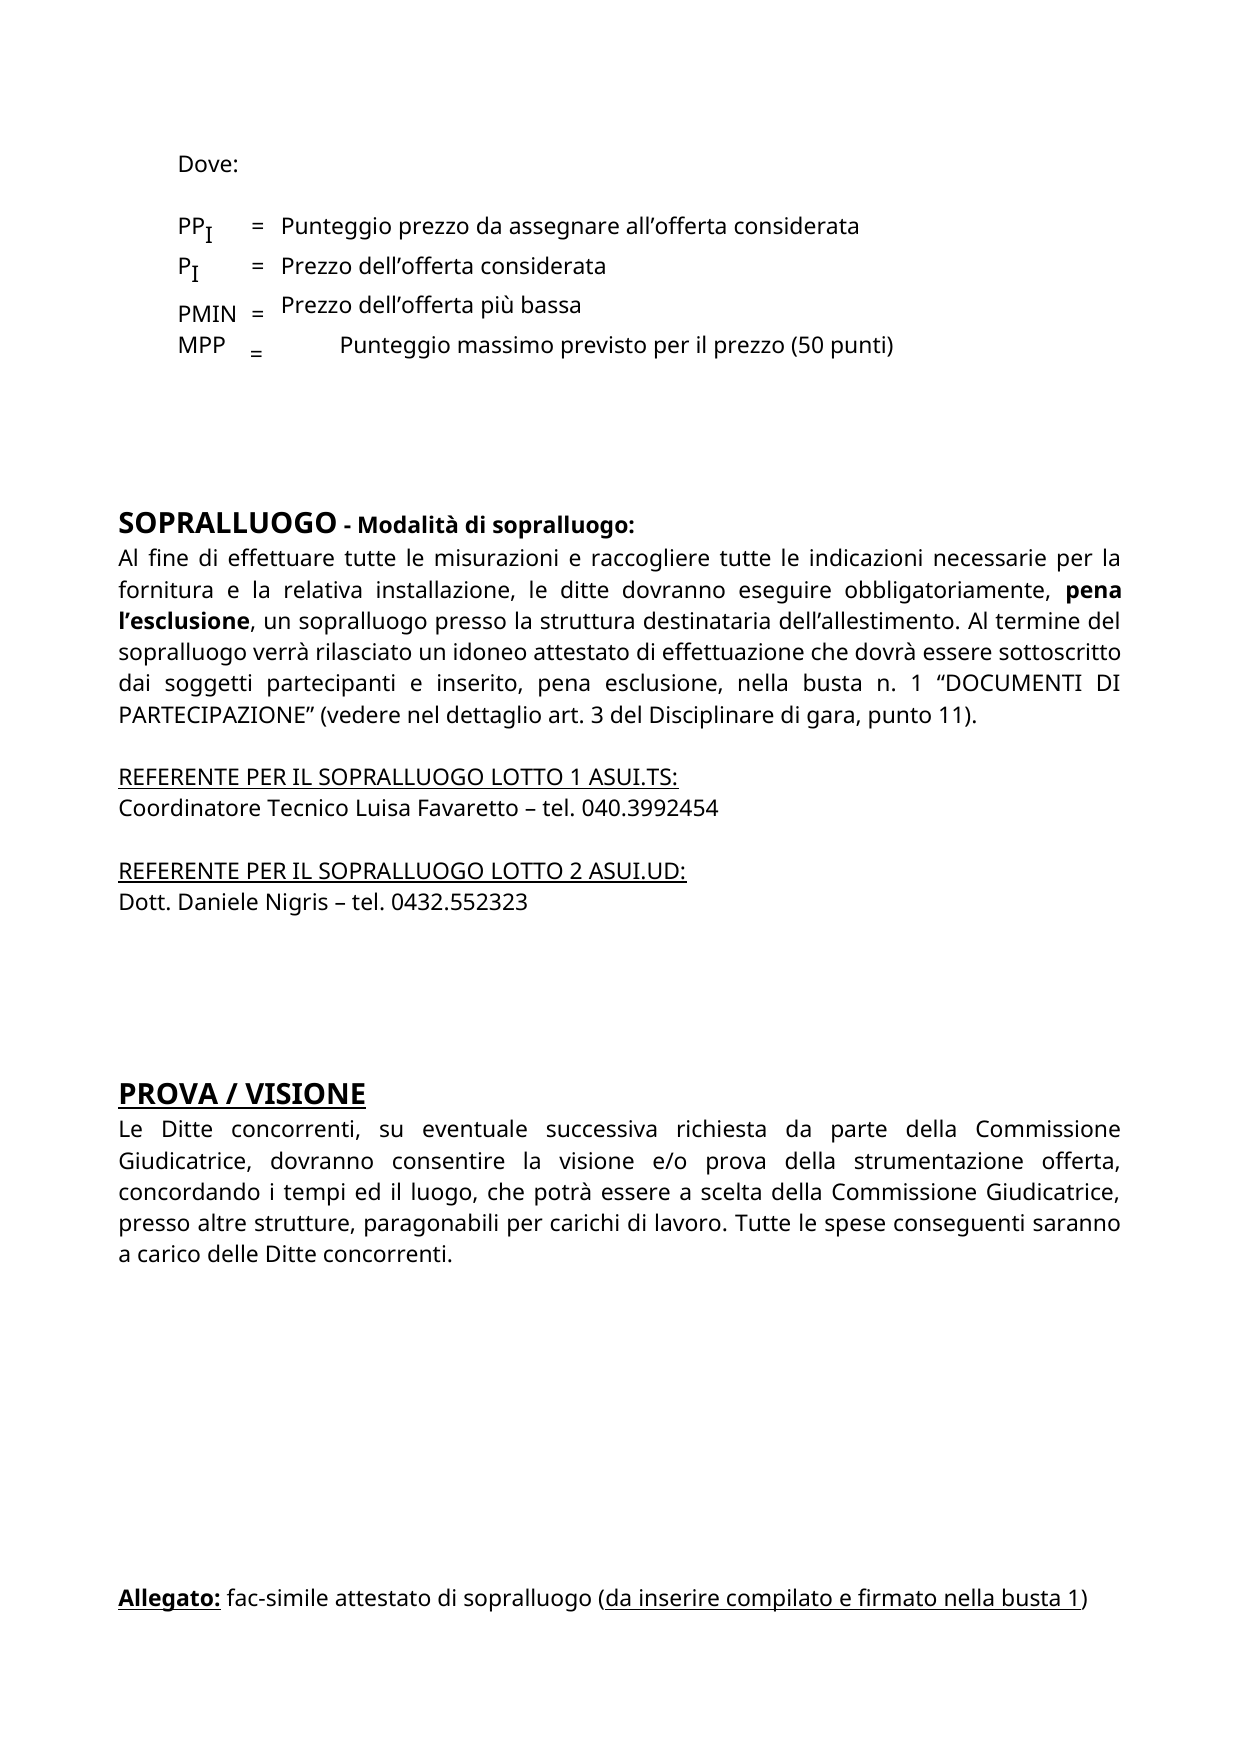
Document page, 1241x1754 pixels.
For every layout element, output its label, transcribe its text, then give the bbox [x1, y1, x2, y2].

text Dott. Daniele Nigris – tel. 0432.552323 [118, 886, 1122, 917]
text Le Ditte concorrenti, su eventuale successiva richiesta da parte della Commissione Giudicatrice, dovranno consentire la visione e/o prova della strumentazione offerta, concordando i tempi ed il luogo, che potrà essere a scelta della Commissione Giudicatrice, presso altre strutture, paragonabili per carichi di lavoro. Tutte le spese conseguenti saranno a carico delle Ditte concorrenti. [118, 1113, 1122, 1269]
text REFERENTE PER IL SOPRALLUOGO LOTTO 2 ASUI.UD: [118, 855, 1122, 886]
list PROVA / VISIONE [118, 1074, 1122, 1113]
text Dove: [177, 148, 1122, 179]
text Al fine di effettuare tutte le misurazioni e raccogliere tutte le indicazioni necessarie per la fornitura e la relativa installazione, le ditte dovranno eseguire obbligatoriamente, pena l’esclusione, un sopralluogo presso la struttura destinataria dell’allestimento. Al termine del sopralluogo verrà rilasciato un idoneo attestato di effettuazione che dovrà essere sottoscritto dai soggetti partecipanti e inserito, pena esclusione, nella busta n. 1 “DOCUMENTI DI PARTECIPAZIONE” (vedere nel dettaglio art. 3 del Disciplinare di gara, punto 11). [118, 542, 1122, 730]
text PMIN = Prezzo dell’offerta più bassa [177, 289, 1122, 329]
text PI = Prezzo dell’offerta considerata [177, 250, 1122, 289]
text Allegato: fac-simile attestato di sopralluogo (da inserire compilato e firmato nella busta 1) [118, 1582, 1122, 1613]
text Coordinatore Tecnico Luisa Favaretto – tel. 040.3992454 [118, 792, 1122, 824]
text REFERENTE PER IL SOPRALLUOGO LOTTO 1 ASUI.TS: [118, 761, 1122, 792]
text PPI = Punteggio prezzo da assegnare all’offerta considerata [177, 210, 1122, 250]
text SOPRALLUOGO - Modalità di sopralluogo: [118, 503, 1122, 542]
text MPP = Punteggio massimo previsto per il prezzo (50 punti) [156, 329, 1122, 369]
